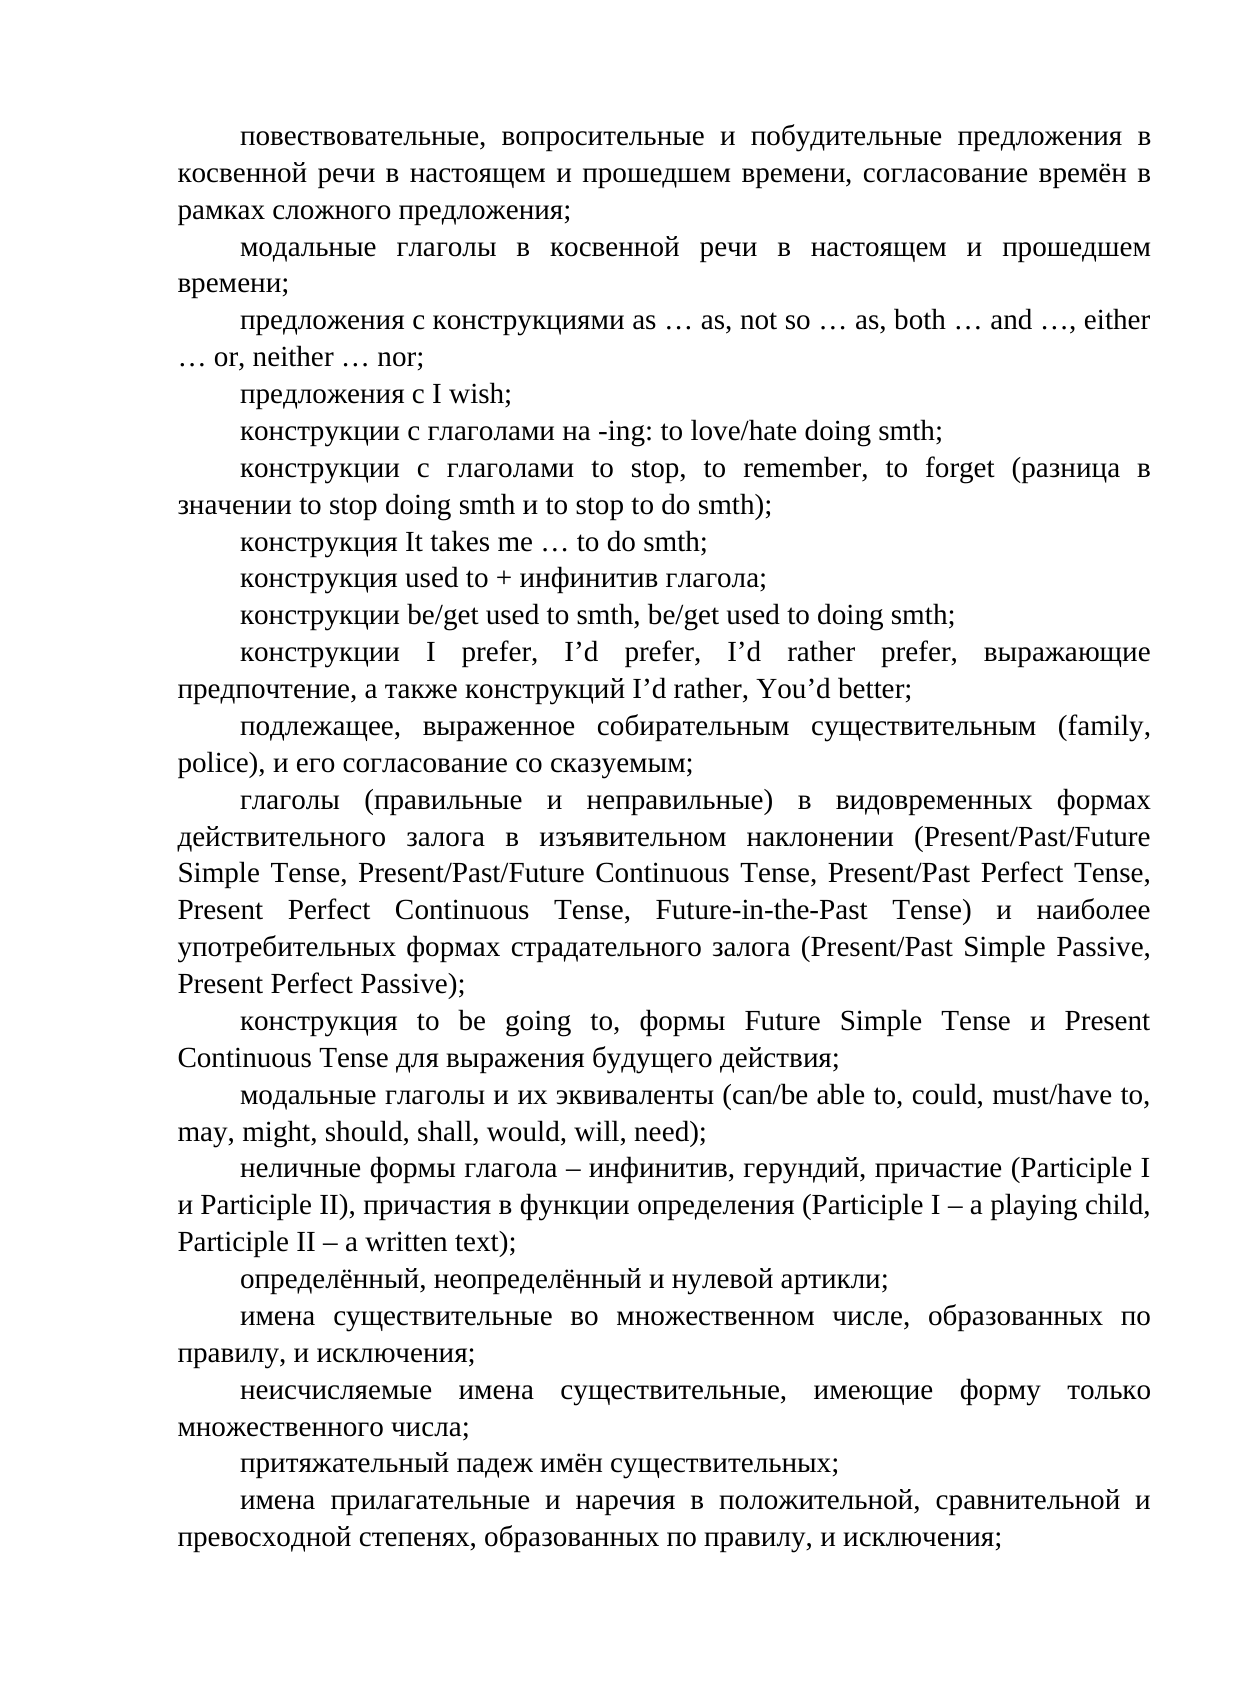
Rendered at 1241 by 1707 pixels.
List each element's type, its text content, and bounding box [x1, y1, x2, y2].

text неличные формы глагола – инфинитив, герундий, причастие (Participle I и Participle II), причастия в функции определения (Participle I – a playing child, Participle II – a written text); [177, 1151, 1152, 1258]
text имена прилагательные и наречия в положительной, сравнительной и превосходной степенях, образованных по правилу, и исключения; [177, 1482, 1152, 1553]
text конструкция It takes me … to do smth; [177, 524, 1152, 557]
text неисчисляемые имена существительные, имеющие форму только множественного числа; [177, 1372, 1152, 1442]
text притяжательный падеж имён существительных; [177, 1446, 1152, 1479]
text модальные глаголы в косвенной речи в настоящем и прошедшем времени; [177, 229, 1152, 299]
text конструкции с глаголами на -ing: to love/hate doing smth; [177, 413, 1152, 447]
text конструкция to be going to, формы Future Simple Tense и Present Continuous Tense для выражения будущего действия; [177, 1003, 1152, 1073]
text повествовательные, вопросительные и побудительные предложения в косвенной речи в настоящем и прошедшем времени, согласование времён в рамках сложного предложения; [177, 118, 1152, 225]
text имена существительные во множественном числе, образованных по правилу, и исключения; [177, 1298, 1152, 1368]
text модальные глаголы и их эквиваленты (can/be able to, could, must/have to, may, might, should, shall, would, will, need); [177, 1077, 1152, 1147]
text подлежащее, выраженное собирательным существительным (family, police), и его согласование со сказуемым; [177, 708, 1152, 778]
text конструкции I prefer, I’d prefer, I’d rather prefer, выражающие предпочтение, а также конструкций I’d rather, You’d better; [177, 634, 1152, 705]
text конструкции be/get used to smth, be/get used to doing smth; [177, 597, 1152, 631]
text конструкция used to + инфинитив глагола; [177, 561, 1152, 594]
text конструкции c глаголами to stop, to remember, to forget (разница в значении to stop doing smth и to stop to do smth); [177, 450, 1152, 520]
text предложения с I wish; [177, 376, 1152, 410]
text предложения с конструкциями as … as, not so … as, both … and …, either … or, neither … nor; [177, 302, 1152, 373]
text определённый, неопределённый и нулевой артикли; [177, 1261, 1152, 1295]
text глаголы (правильные и неправильные) в видовременных формах действительного залога в изъявительном наклонении (Present/Past/Future Simple Tense, Present/Past/Future Continuous Tense, Present/Past Perfect Tense, Present Perfect Continuous Tense, Future-in-the-Past Tense) и наиболее употребительных формах страдательного залога (Present/Past Simple Passive, Present Perfect Passive); [177, 782, 1152, 1000]
